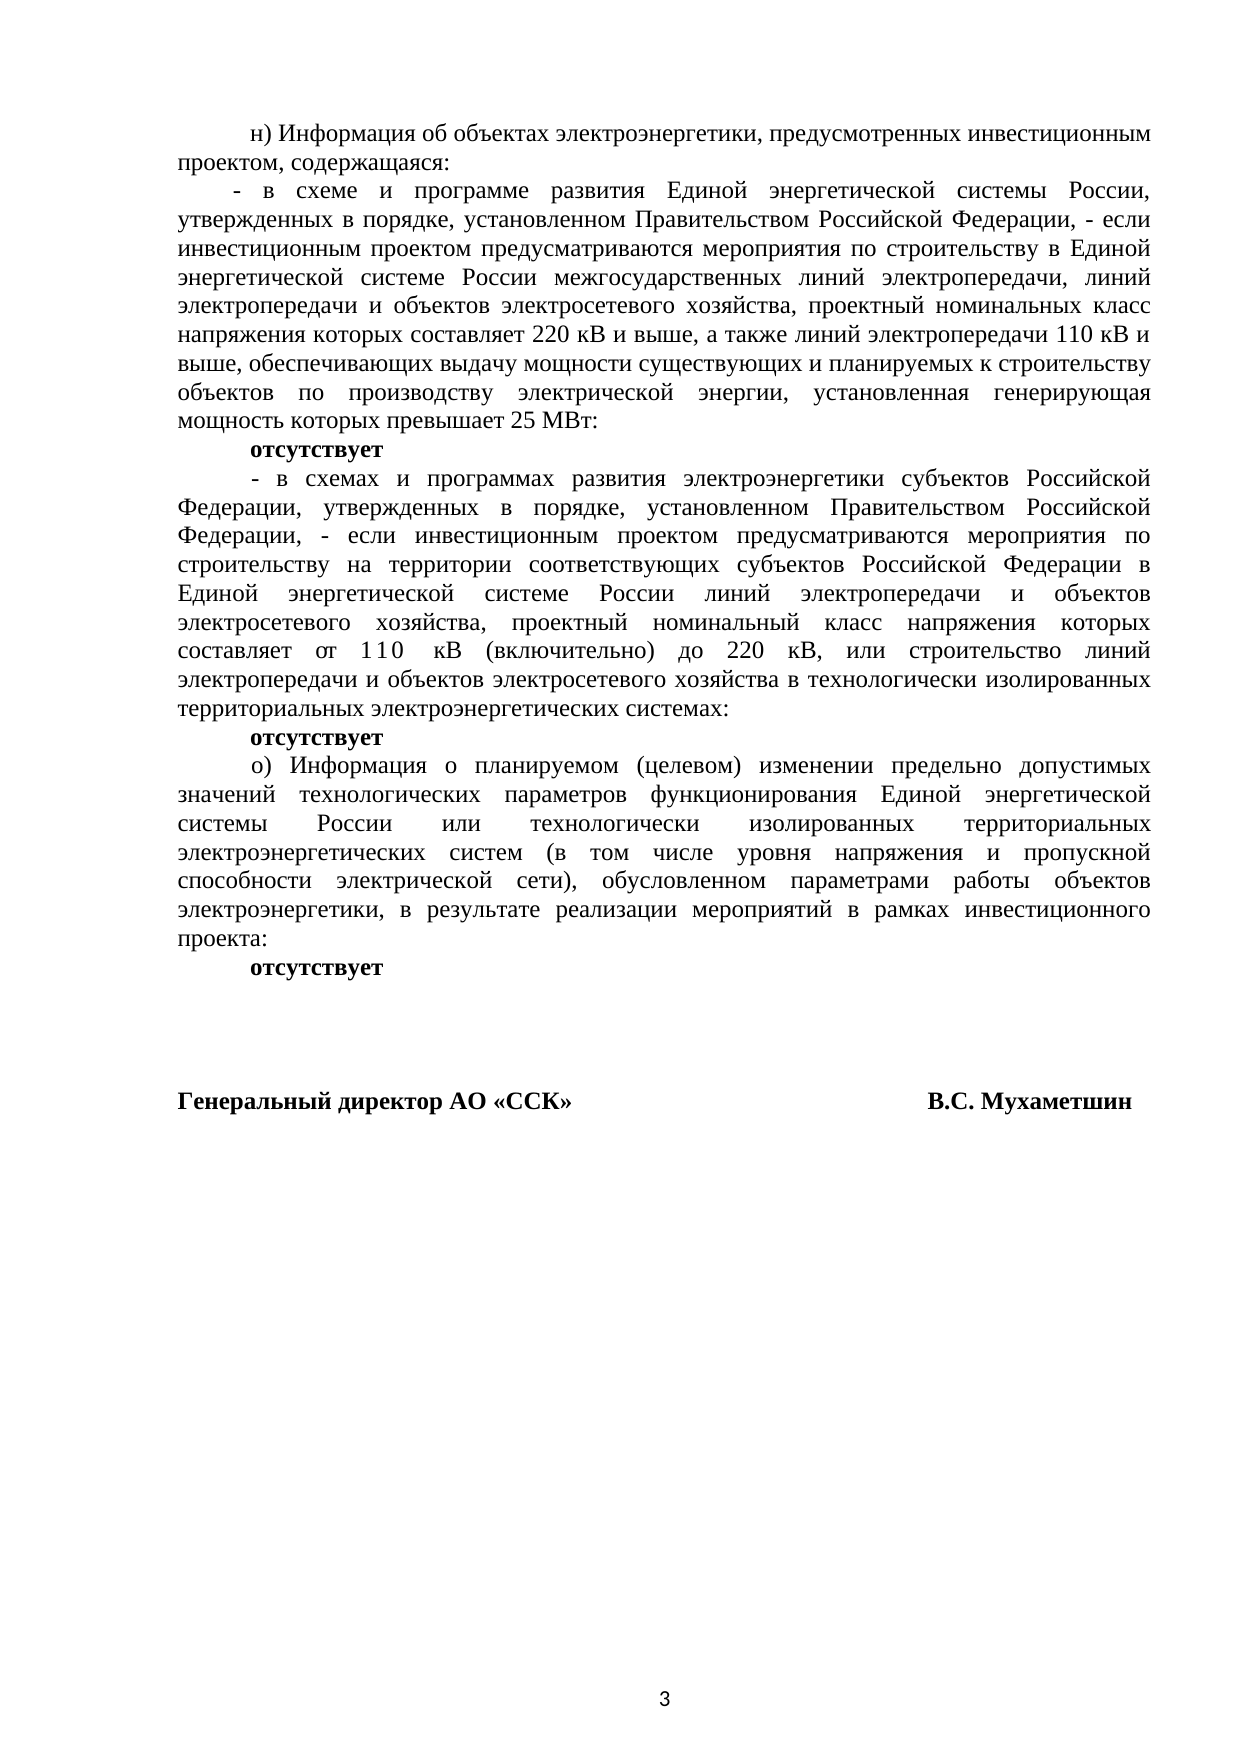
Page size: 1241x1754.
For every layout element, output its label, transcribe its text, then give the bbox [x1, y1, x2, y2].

text н) Информация об объектах электроэнергетики, предусмотренных инвестиционным проектом, содержащаяся: [177, 118, 1152, 176]
text отсутствует [177, 434, 1152, 463]
text Генеральный директор АО «ССК» В.С. Мухаметшин [177, 1086, 1152, 1115]
text - в схеме и программе развития Единой энергетической системы России, утвержденных в порядке, установленном Правительством Российской Федерации, - если инвестиционным проектом предусматриваются мероприятия по строительству в Единой энергетической системе России межгосударственных линий электропередачи, линий электропередачи и объектов электросетевого хозяйства, проектный номинальных класс напряжения которых составляет 220 кВ и выше, а также линий электропередачи 110 кВ и выше, обеспечивающих выдачу мощности существующих и планируемых к строительству объектов по производству электрической энергии, установленная генерирующая мощность которых превышает 25 МВт: [177, 176, 1152, 434]
text о) Информация о планируемом (целевом) изменении предельно допустимых значений технологических параметров функционирования Единой энергетической системы России или технологически изолированных территориальных электроэнергетических систем (в том числе уровня напряжения и пропускной способности электрической сети), обусловленном параметрами работы объектов электроэнергетики, в результате реализации мероприятий в рамках инвестиционного проекта: [177, 751, 1152, 952]
text отсутствует [177, 952, 1152, 981]
text отсутствует [177, 722, 1152, 751]
text - в схемах и программах развития электроэнергетики субъектов Российской Федерации, утвержденных в порядке, установленном Правительством Российской Федерации, - если инвестиционным проектом предусматриваются мероприятия по строительству на территории соответствующих субъектов Российской Федерации в Единой энергетической системе России линий электропередачи и объектов электросетевого хозяйства, проектный номинальный класс напряжения которых составляет от 110 кВ (включительно) до 220 кВ, или строительство линий электропередачи и объектов электросетевого хозяйства в технологически изолированных территориальных электроэнергетических системах: [177, 463, 1152, 722]
